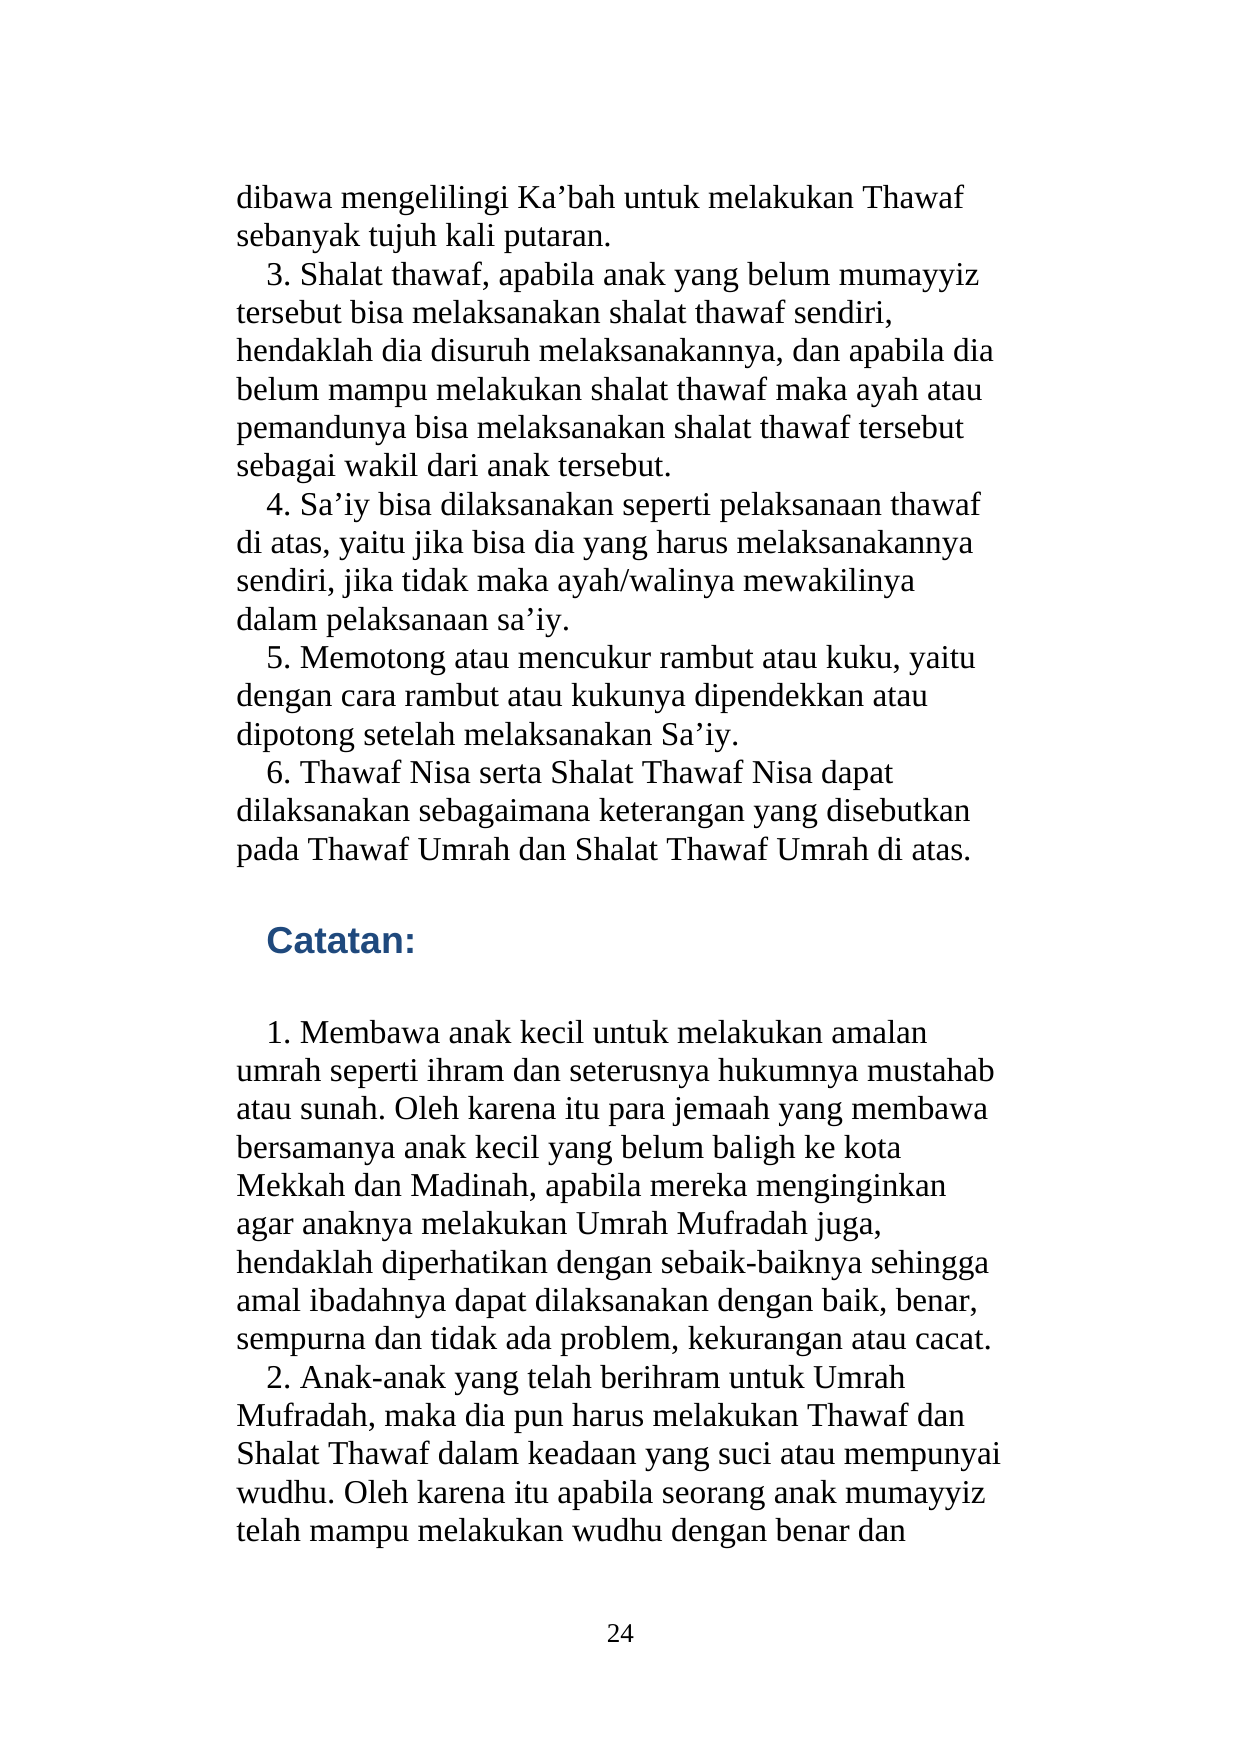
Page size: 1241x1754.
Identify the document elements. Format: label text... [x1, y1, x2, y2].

subtitle Catatan: [236, 918, 1004, 961]
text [236, 1357, 1004, 1549]
text 4. Sa’iy bisa dilaksanakan seperti pelaksanaan thawaf di atas, yaitu jika bisa dia yang harus melaksanakannya sendiri, jika tidak maka ayah/walinya mewakilinya dalam pelaksanaan sa’iy. [236, 484, 1004, 637]
text 5. Memotong atau mencukur rambut atau kuku, yaitu dengan cara rambut atau kukunya dipendekkan atau dipotong setelah melaksanakan Sa’iy. [236, 637, 1004, 752]
text 6. Thawaf Nisa serta Shalat Thawaf Nisa dapat dilaksanakan sebagaimana keterangan yang disebutkan pada Thawaf Umrah dan Shalat Thawaf Umrah di atas. [236, 752, 1004, 867]
text 3. Shalat thawaf, apabila anak yang belum mumayyiz tersebut bisa melaksanakan shalat thawaf sendiri, hendaklah dia disuruh melaksanakannya, dan apabila dia belum mampu melakukan shalat thawaf maka ayah atau pemandunya bisa melaksanakan shalat thawaf tersebut sebagai wakil dari anak tersebut. [236, 254, 1004, 484]
text 1. Membawa anak kecil untuk melakukan amalan umrah seperti ihram dan seterusnya hukumnya mustahab atau sunah. Oleh karena itu para jemaah yang membawa bersamanya anak kecil yang belum baligh ke kota Mekkah dan Madinah, apabila mereka menginginkan agar anaknya melakukan Umrah Mufradah juga, hendaklah diperhatikan dengan sebaik-baiknya sehingga amal ibadahnya dapat dilaksanakan dengan baik, benar, sempurna dan tidak ada problem, kekurangan atau cacat. [236, 1012, 1004, 1357]
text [236, 177, 1004, 254]
